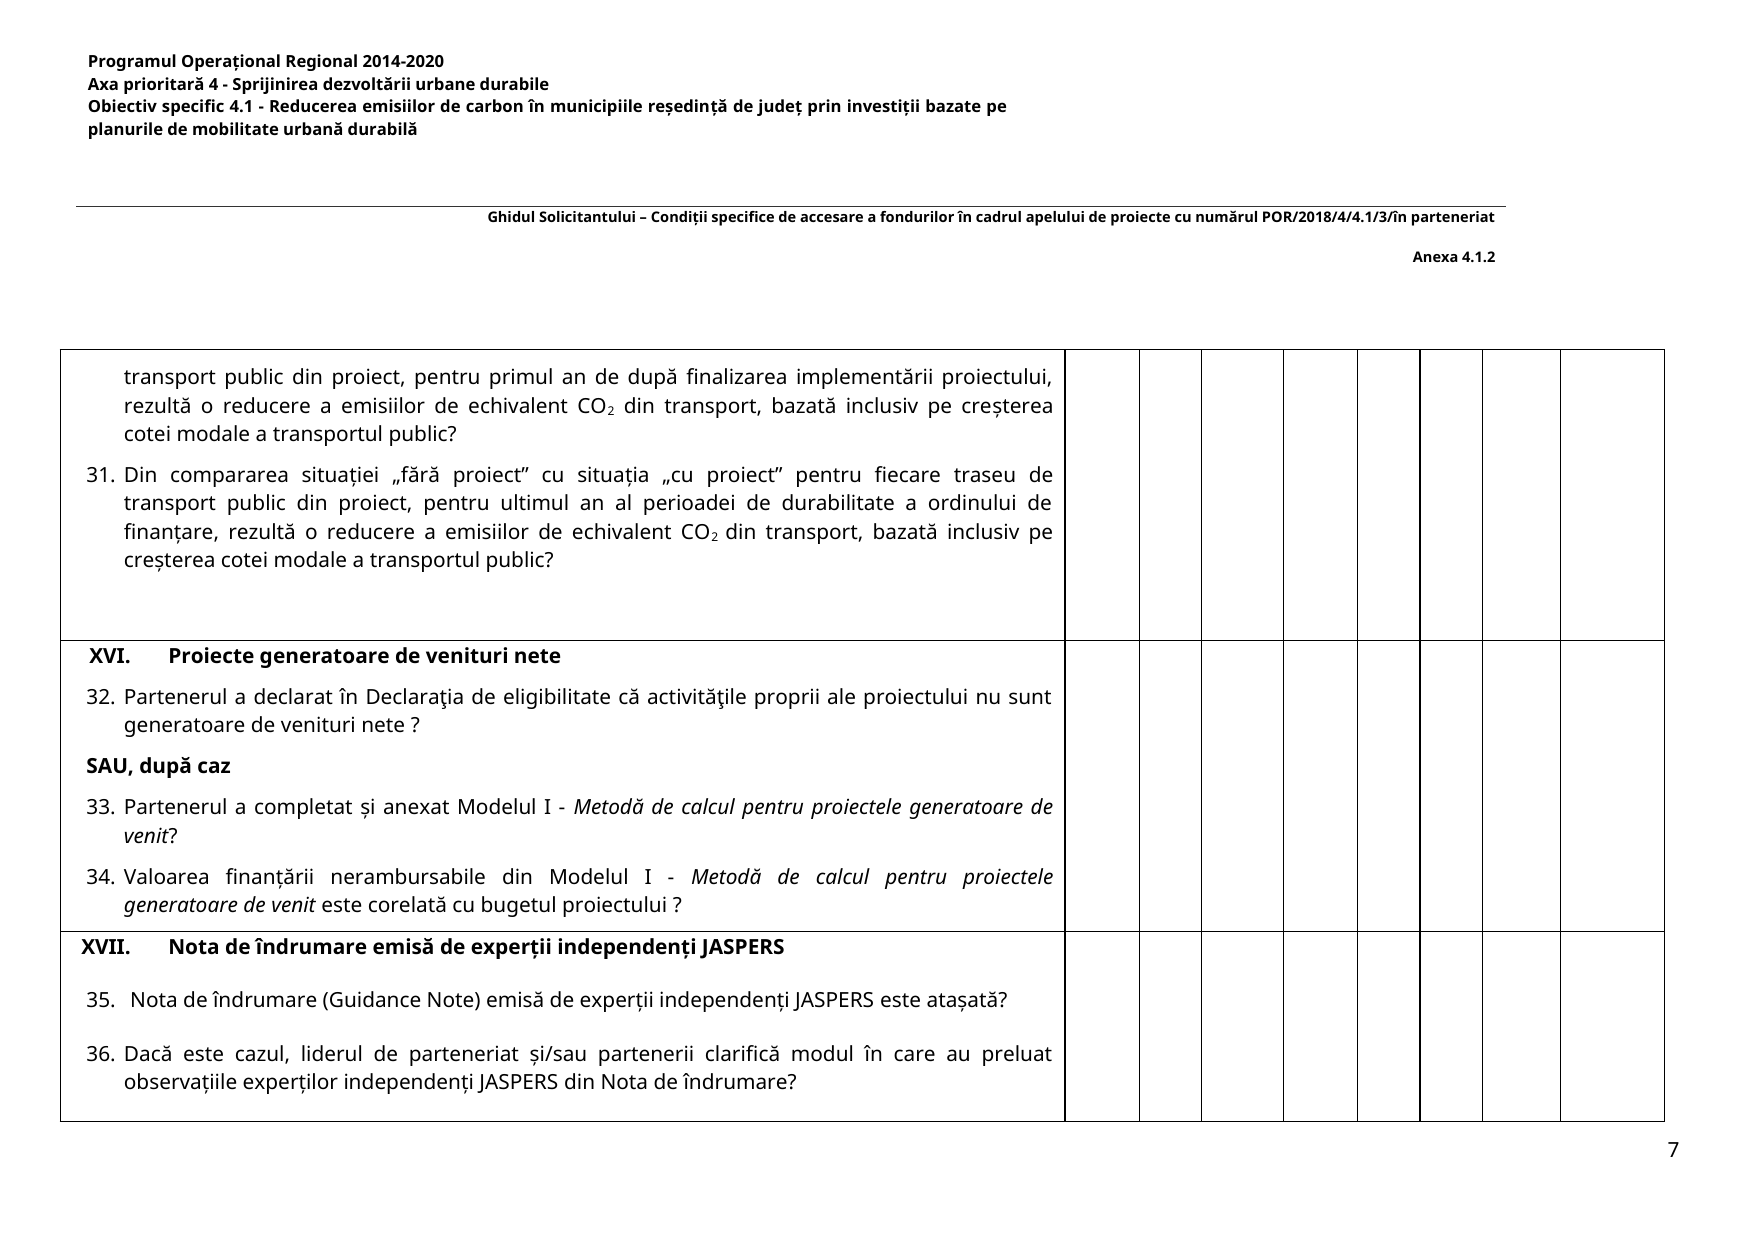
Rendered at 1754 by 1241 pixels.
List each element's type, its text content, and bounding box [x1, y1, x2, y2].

table_cell [1202, 932, 1283, 1121]
table_cell [1561, 350, 1664, 640]
table_cell [1066, 350, 1139, 640]
table_cell [1284, 932, 1357, 1121]
table_cell [1421, 932, 1482, 1121]
table_cell [1066, 641, 1139, 931]
table_cell [1358, 350, 1419, 640]
table_cell [1140, 350, 1201, 640]
table_cell [1421, 350, 1482, 640]
table_cell [1140, 641, 1201, 931]
table_cell [1358, 641, 1419, 931]
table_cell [61, 350, 1064, 640]
table_cell Proiecte generatoare de venituri nete Partenerul a declarat în Declaraţia de eligibilitate că activităţile proprii ale proiectului nu sunt generatoare de venituri nete ? SAU, după caz Partenerul a completat şi anexat Modelul I - Metodă de calcul pentru proiectele generatoare de venit? Valoarea finanțării nerambursabile din Modelul I - Metodă de calcul pentru proiectele generatoare de venit este corelată cu bugetul proiectului ? [61, 641, 1064, 931]
table_cell [1358, 932, 1419, 1121]
table_cell [1483, 932, 1560, 1121]
table_cell [1202, 641, 1283, 931]
table_cell [1284, 641, 1357, 931]
table_cell [1140, 932, 1201, 1121]
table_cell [61, 932, 1064, 1121]
table_cell [1561, 641, 1664, 931]
table_cell [1202, 350, 1283, 640]
table_cell [1421, 641, 1482, 931]
table_cell [1284, 350, 1357, 640]
table_cell [1483, 350, 1560, 640]
table_cell [1066, 932, 1139, 1121]
table_cell [1483, 641, 1560, 931]
table_cell [1561, 932, 1664, 1121]
